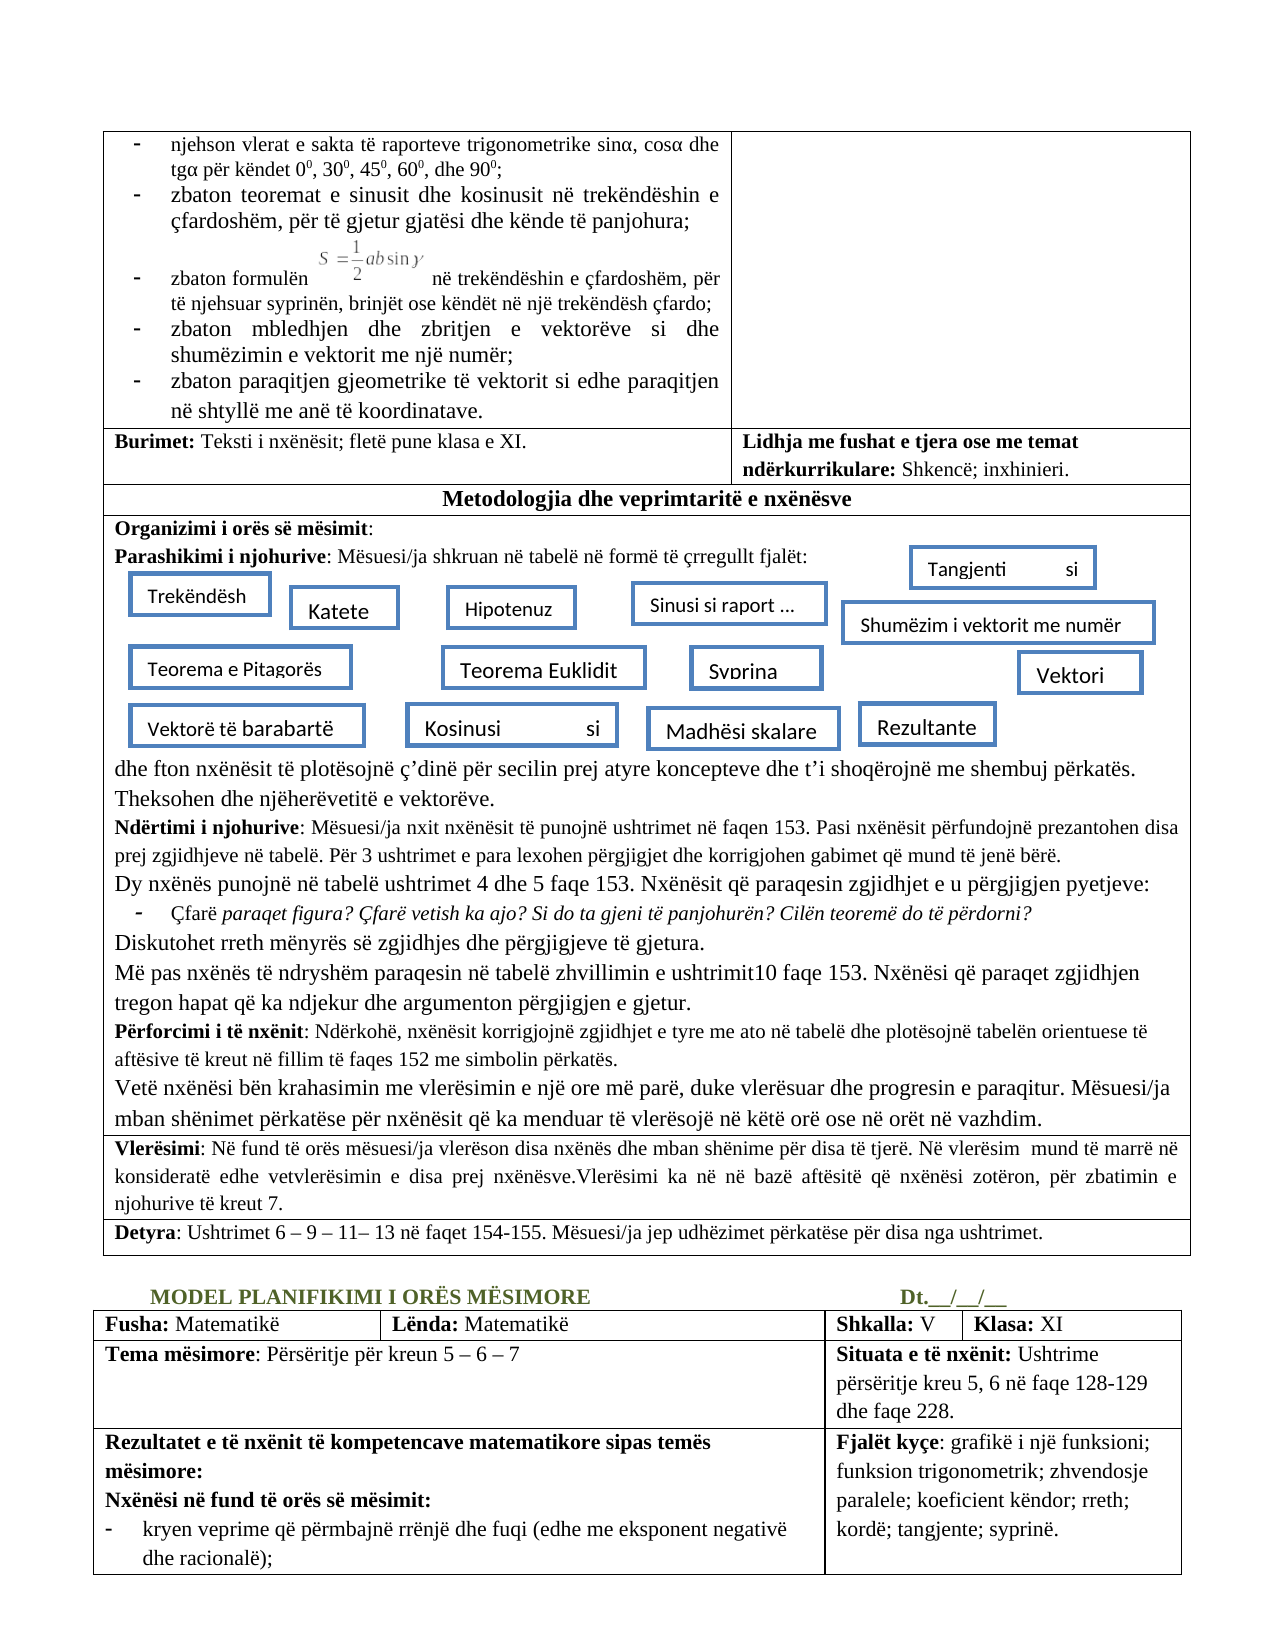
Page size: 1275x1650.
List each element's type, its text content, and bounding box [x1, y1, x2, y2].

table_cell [94, 1429, 824, 1573]
table_cell Detyra: Ushtrimet 6 – 9 – 11– 13 në faqet 154-155. Mësuesi/ja jep udhëzimet përkatëse për disa nga ushtrimet. [104, 1220, 1190, 1255]
table_cell Metodologjia dhe veprimtaritë e nxënësve [104, 485, 1190, 515]
table_cell Vlerësimi: Në fund të orës mësuesi/ja vlerëson disa nxënës dhe mban shënime për disa të tjerë. Në vlerësim mund të marrë në konsideratë edhe vetvlerësimin e disa prej nxënësve.Vlerësimi ka në në bazë aftësitë që nxënësi zotëron, për zbatimin e njohurive të kreut 7. [104, 1136, 1190, 1219]
table_cell Situata e të nxënit: Ushtrime përsëritje kreu 5, 6 në faqe 128-129 dhe faqe 228. [826, 1341, 1181, 1428]
table_header Shkalla: V [826, 1311, 962, 1339]
table_cell Organizimi i orës së mësimit: Parashikimi i njohurive: Mësuesi/ja shkruan në tabelë në formë të çrregullt fjalët: dhe fton nxënësit të plotësojnë ç’dinë për secilin prej atyre koncepteve dhe t’i shoqërojnë me shembuj përkatës. Theksohen dhe njëherëvetitë e vektorëve. Ndërtimi i njohurive: Mësuesi/ja nxit nxënësit të punojnë ushtrimet në faqen 153. Pasi nxënësit përfundojnë prezantohen disa prej zgjidhjeve në tabelë. Për 3 ushtrimet e para lexohen përgjigjet dhe korrigjohen gabimet që mund të jenë bërë. Dy nxënës punojnë në tabelë ushtrimet 4 dhe 5 faqe 153. Nxënësit që paraqesin zgjidhjet e u përgjigjen pyetjeve: Çfarë paraqet figura? Çfarë vetish ka ajo? Si do ta gjeni të panjohurën? Cilën teoremë do të përdorni? Diskutohet rreth mënyrës së zgjidhjes dhe përgjigjeve të gjetura. Më pas nxënës të ndryshëm paraqesin në tabelë zhvillimin e ushtrimit10 faqe 153. Nxënësi që paraqet zgjidhjen tregon hapat që ka ndjekur dhe argumenton përgjigjen e gjetur. Përforcimi i të nxënit: Ndërkohë, nxënësit korrigjojnë zgjidhjet e tyre me ato në tabelë dhe plotësojnë tabelën orientuese të aftësive të kreut në fillim të faqes 152 me simbolin përkatës. Vetë nxënësi bën krahasimin me vlerësimin e një ore më parë, duke vlerësuar dhe progresin e paraqitur. Mësuesi/ja mban shënimet përkatëse për nxënësit që ka menduar të vlerësojë në këtë orë ose në orët në vazhdim. [104, 516, 1190, 1135]
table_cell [732, 132, 1190, 428]
text MODEL PLANIFIKIMI I ORËS MËSIMORE Dt.__/__/__ [150, 1284, 1125, 1309]
table_header Lënda: Matematikë [381, 1311, 824, 1339]
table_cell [826, 1429, 1181, 1573]
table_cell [104, 132, 731, 428]
table_cell Burimet: Teksti i nxënësit; fletë pune klasa e XI. [104, 429, 731, 484]
table_cell Tema mësimore: Përsëritje për kreun 5 – 6 – 7 [94, 1341, 824, 1428]
table_header Klasa: XI [963, 1311, 1181, 1339]
table_header Fusha: Matematikë [94, 1311, 380, 1339]
table_cell Lidhja me fushat e tjera ose me temat ndërkurrikulare: Shkencë; inxhinieri. [732, 429, 1190, 484]
